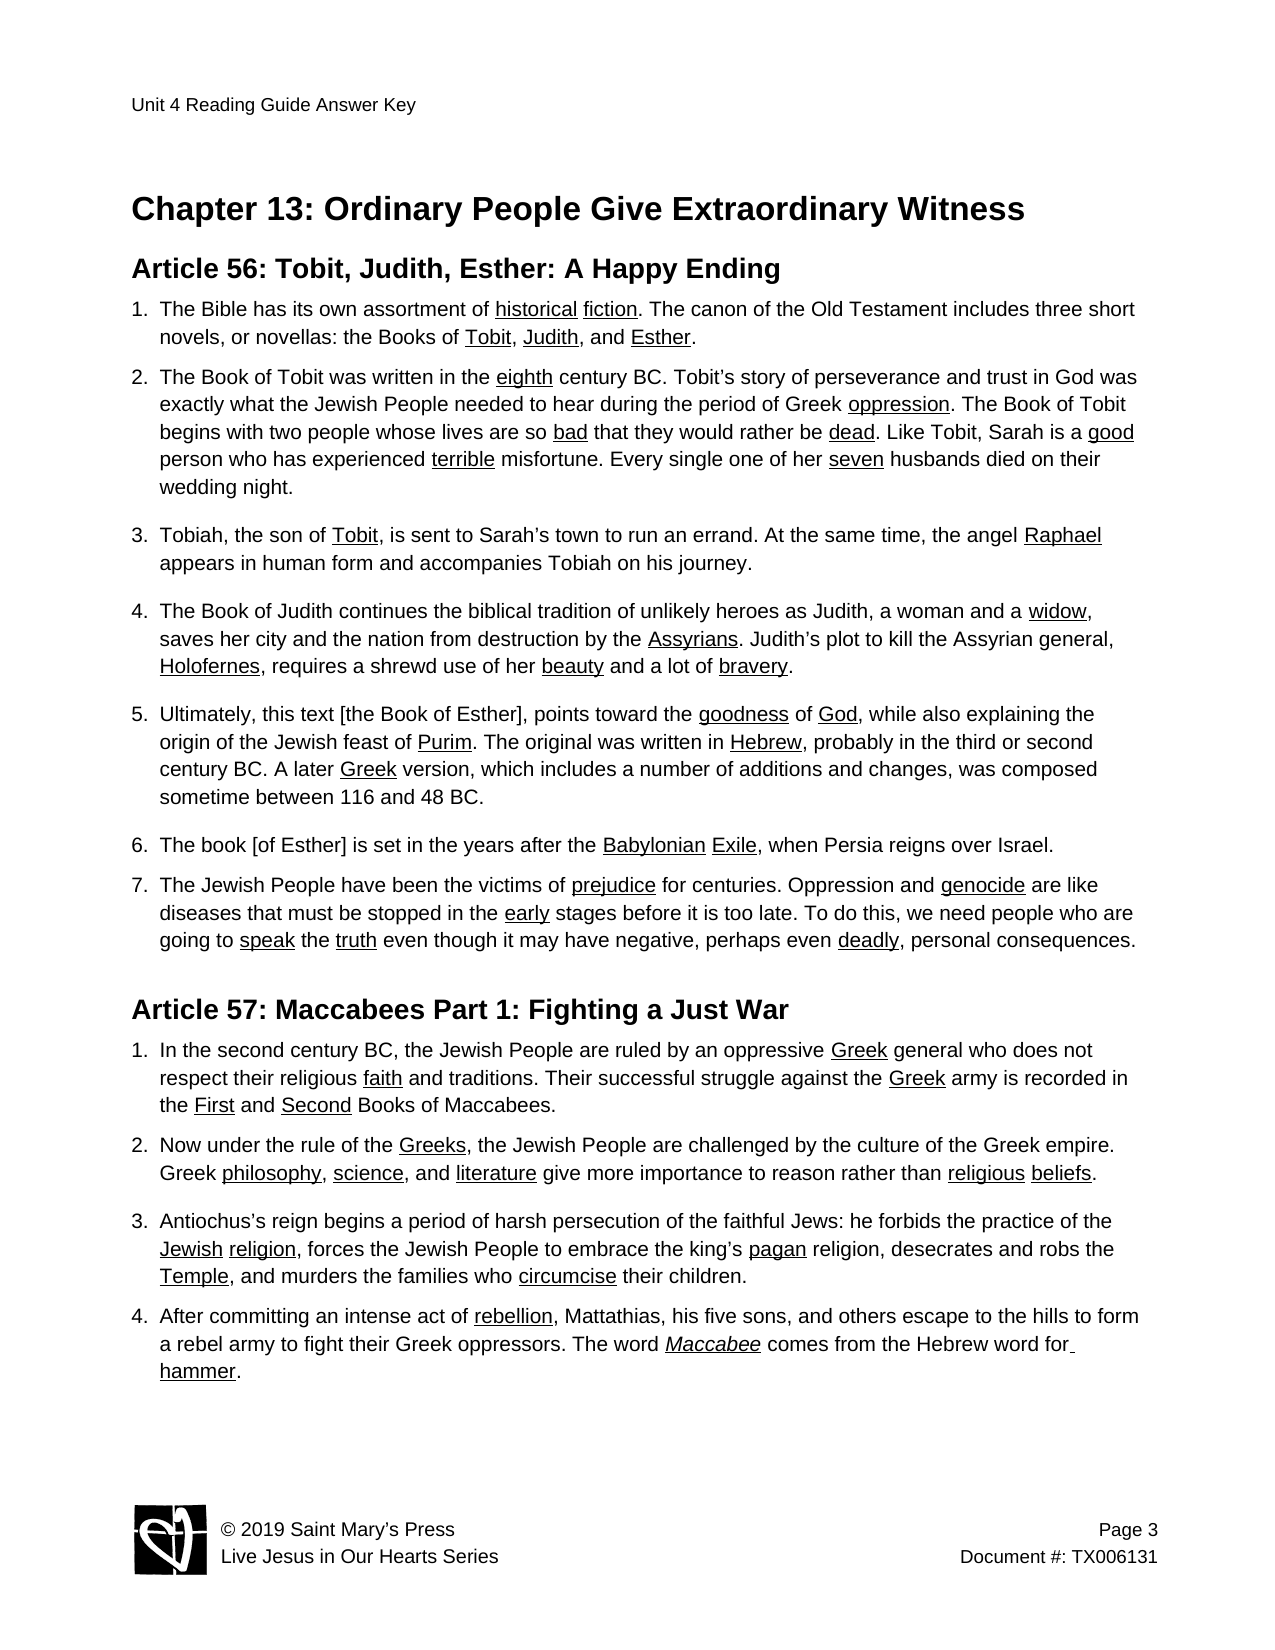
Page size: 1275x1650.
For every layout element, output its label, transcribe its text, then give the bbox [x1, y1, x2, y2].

list In the second century BC, the Jewish People are ruled by an oppressive Greek general who does not respect their religious faith and traditions. Their successful struggle against the Greek army is recorded in the First and Second Books of Maccabees. [131, 1038, 1144, 1117]
list The Jewish People have been the victims of prejudice for centuries. Oppression and genocide are like diseases that must be stopped in the early stages before it is too late. To do this, we need people who are going to speak the truth even though it may have negative, perhaps even deadly, personal consequences. [131, 873, 1144, 952]
list The Book of Judith continues the biblical tradition of unlikely heroes as Judith, a woman and a widow, saves her city and the nation from destruction by the Assyrians. Judith’s plot to kill the Assyrian general, Holofernes, requires a shrewd use of her beauty and a lot of bravery. [131, 599, 1144, 678]
text Article 57: Maccabees Part 1: Fighting a Just War [131, 993, 1144, 1026]
list The Book of Tobit was written in the eighth century BC. Tobit’s story of perseverance and trust in God was exactly what the Jewish People needed to hear during the period of Greek oppression. The Book of Tobit begins with two people whose lives are so bad that they would rather be dead. Like Tobit, Sarah is a good person who has experienced terrible misfortune. Every single one of her seven husbands died on their wedding night. [131, 365, 1144, 499]
list The book [of Esther] is set in the years after the Babylonian Exile, when Persia reigns over Israel. [131, 833, 1144, 857]
list Ultimately, this text [the Book of Esther], points toward the goodness of God, while also explaining the origin of the Jewish feast of Purim. The original was written in Hebrew, probably in the third or second century BC. A later Greek version, which includes a number of additions and changes, was composed sometime between 116 and 48 BC. [131, 702, 1144, 809]
text Chapter 13: Ordinary People Give Extraordinary Witness [131, 189, 1144, 227]
list Tobiah, the son of Tobit, is sent to Sarah’s town to run an errand. At the same time, the angel Raphael appears in human form and accompanies Tobiah on his journey. [131, 523, 1144, 574]
list The Bible has its own assortment of historical fiction. The canon of the Old Testament includes three short novels, or novellas: the Books of Tobit, Judith, and Esther. [131, 297, 1144, 349]
list Now under the rule of the Greeks, the Jewish People are challenged by the culture of the Greek empire. Greek philosophy, science, and literature give more importance to reason rather than religious beliefs. [131, 1133, 1144, 1184]
list 3. Antiochus’s reign begins a period of harsh persecution of the faithful Jews: he forbids the practice of the Jewish religion, forces the Jewish People to embrace the king’s pagan religion, desecrates and robs the Temple, and murders the families who circumcise their children. [131, 1209, 1144, 1288]
text Article 56: Tobit, Judith, Esther: A Happy Ending [131, 252, 1144, 285]
list 4. After committing an intense act of rebellion, Mattathias, his five sons, and others escape to the hills to form a rebel army to fight their Greek oppressors. The word Maccabee comes from the Hebrew word for hammer. [131, 1304, 1144, 1383]
